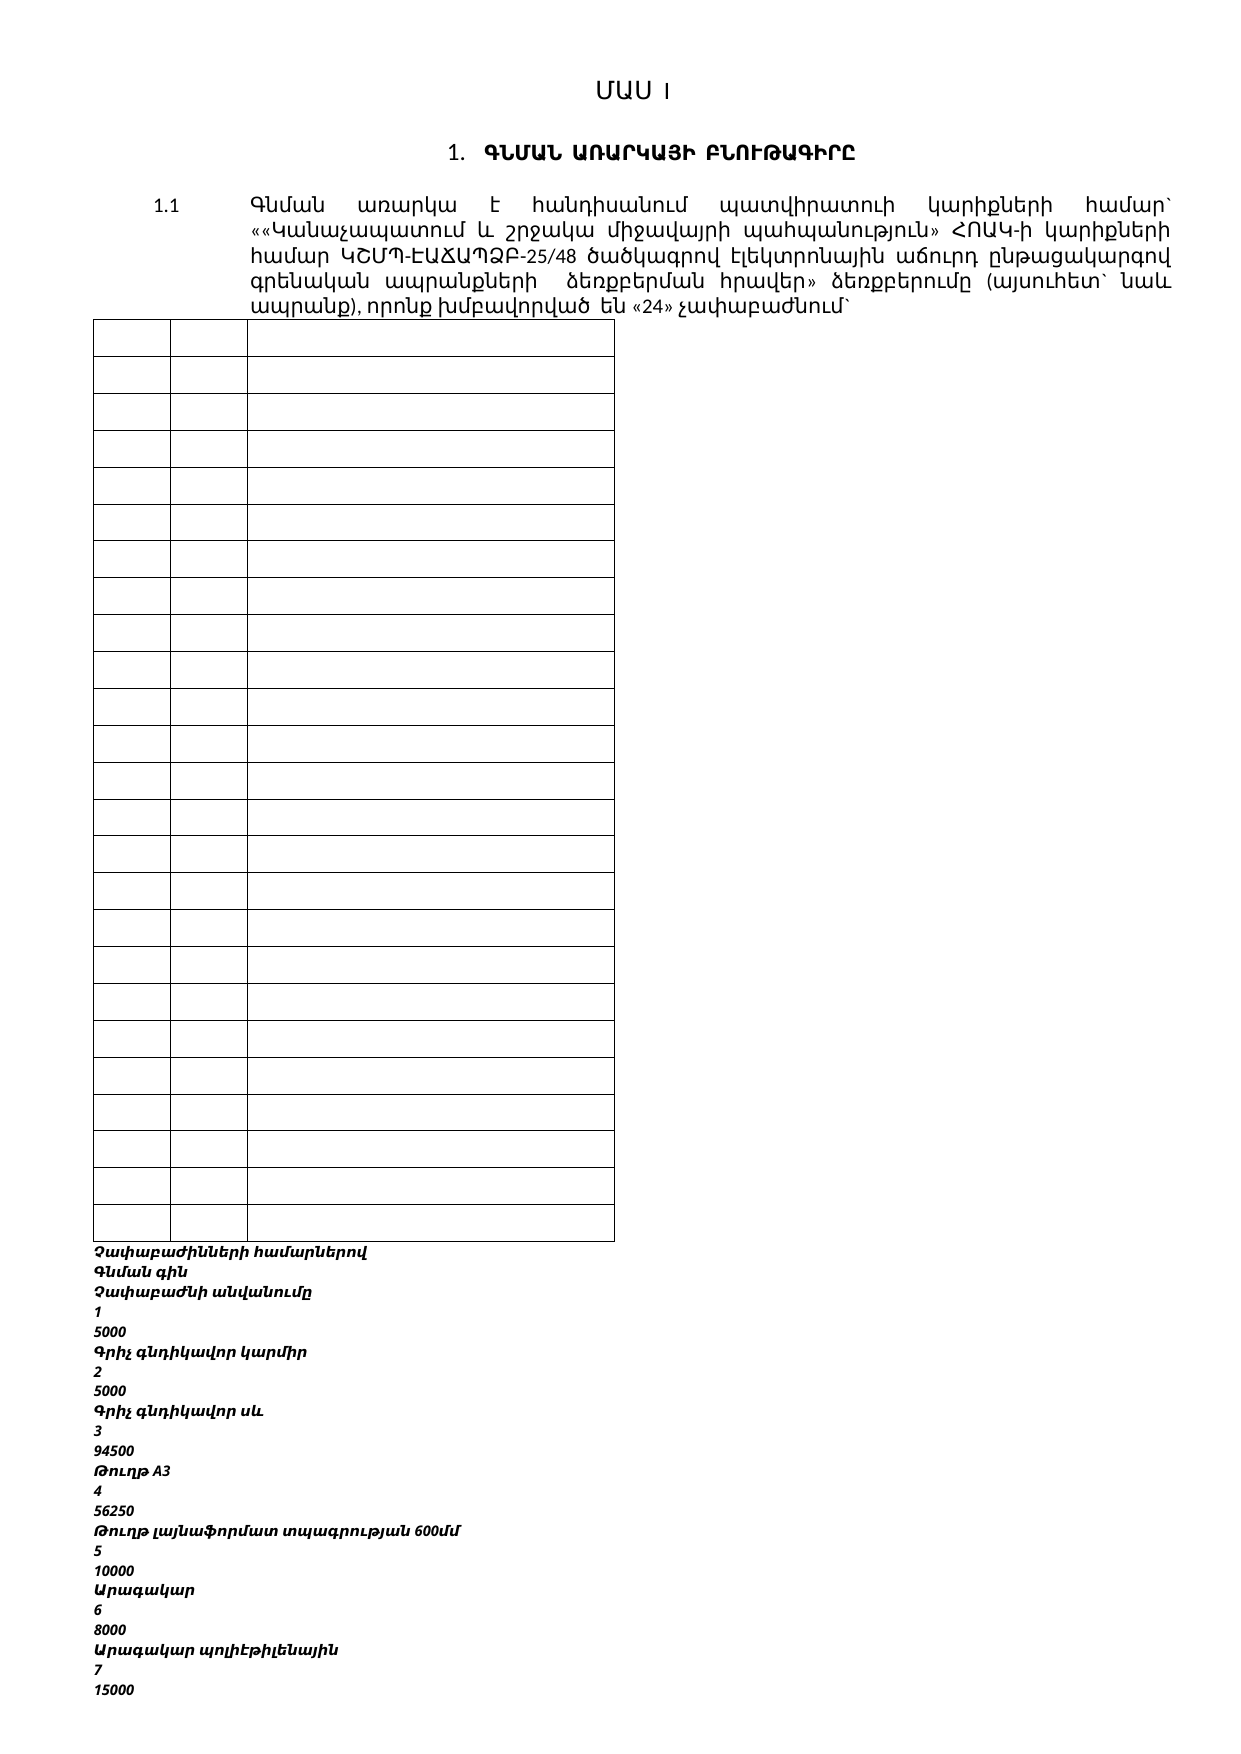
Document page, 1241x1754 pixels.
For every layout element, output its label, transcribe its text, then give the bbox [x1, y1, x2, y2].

text ՄԱՍ I [94, 75, 1171, 106]
subtitle Գնման առարկա է հանդիսանում պատվիրատուի կարիքների համար` ««Կանաչապատում և շրջակա միջավայրի պահպանություն» ՀՈԱԿ-ի կարիքների համար ԿՇՄՊ-ԷԱՃԱՊՁԲ-25/48 ծածկագրով էլեկտրոնային աճուրդ ընթացակարգով գրենական ապրանքների ձեռքբերման հրավեր» ձեռքբերումը (այսուհետ` նաև ապրանք), որոնք խմբավորված են «24» չափաբաժնում` [153, 192, 1171, 319]
list ԳՆՄԱՆ ԱՌԱՐԿԱՅԻ ԲՆՈՒԹԱԳԻՐԸ [131, 136, 1171, 167]
